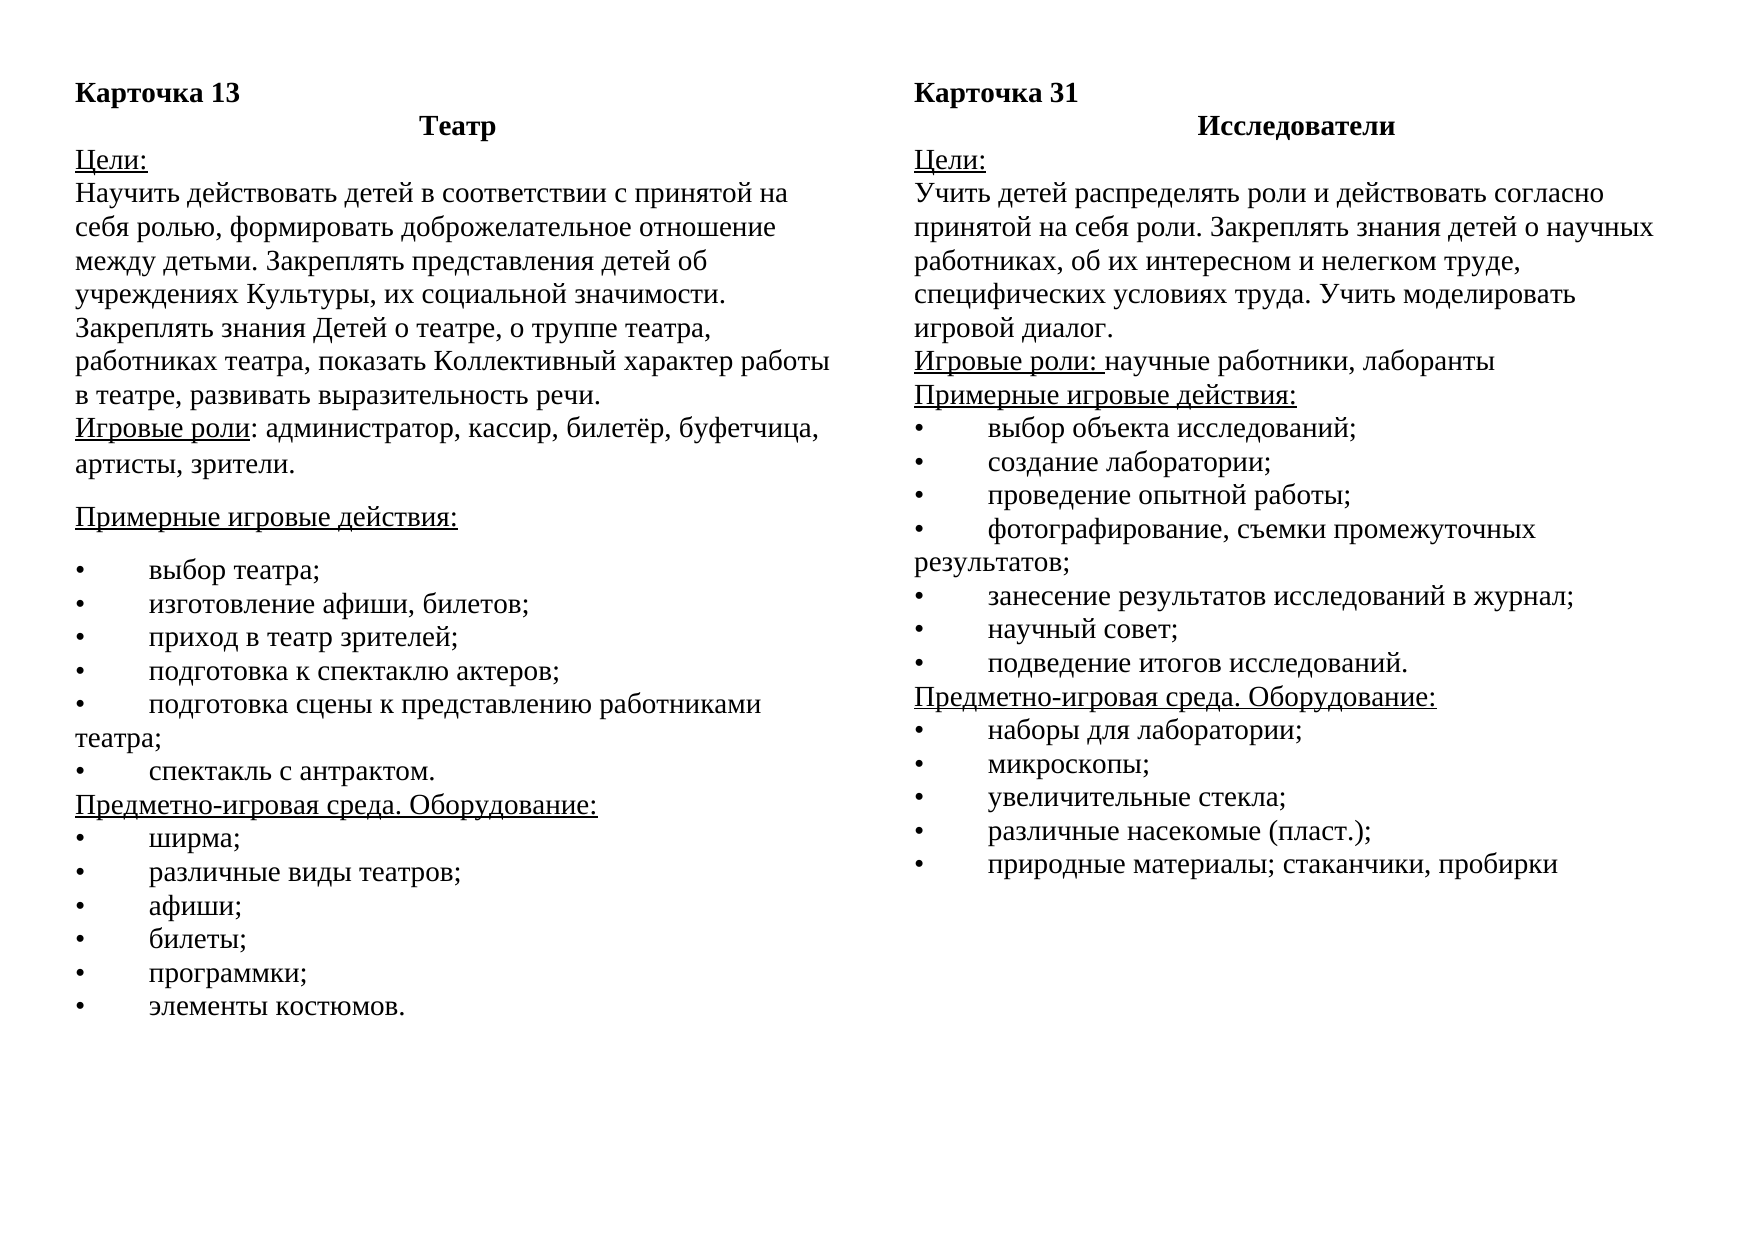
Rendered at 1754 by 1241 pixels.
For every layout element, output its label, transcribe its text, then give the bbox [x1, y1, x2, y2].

text Театр [75, 108, 840, 142]
text • микроскопы; [914, 746, 1679, 779]
text • создание лаборатории; [914, 444, 1679, 477]
text • элементы костюмов. [75, 988, 840, 1022]
text Игровые роли: научные работники, лаборанты [914, 343, 1679, 377]
text • проведение опытной работы; [914, 477, 1679, 511]
text • приход в театр зрителей; [75, 619, 840, 653]
text Предметно-игровая среда. Оборудование: [75, 787, 840, 821]
text • увеличительные стекла; [914, 779, 1679, 813]
text • программки; [75, 955, 840, 988]
text • афиши; [75, 888, 840, 921]
text Примерные игровые действия: [75, 499, 840, 533]
text Примерные игровые действия: [914, 377, 1679, 410]
text • ширма; [75, 821, 840, 854]
text • занесение результатов исследований в журнал; [914, 578, 1679, 612]
text • подготовка к спектаклю актеров; [75, 653, 840, 686]
text Карточка 31 [914, 75, 1679, 108]
text • научный совет; [914, 612, 1679, 645]
text Исследователи [914, 108, 1679, 142]
text • подведение итогов исследований. [914, 645, 1679, 679]
text Цели: [914, 142, 1679, 176]
text Научить действовать детей в соответствии с принятой на себя ролью, формировать доброжелательное отношение между детьми. Закреплять представления детей об учреждениях Культуры, их социальной значимости. Закреплять знания Детей о театре, о труппе театра, работниках театра, показать Коллективный характер работы в театре, развивать выразительность речи. [75, 176, 840, 410]
text • фотографирование, съемки промежуточных результатов; [914, 511, 1679, 578]
text • подготовка сцены к представлению работниками театра; [75, 686, 840, 753]
text Предметно-игровая среда. Оборудование: [914, 679, 1679, 712]
text • различные насекомые (пласт.); [914, 813, 1679, 846]
text Учить детей распределять роли и действовать согласно принятой на себя роли. Закреплять знания детей о научных работниках, об их интересном и нелегком труде, специфических условиях труда. Учить моделировать игровой диалог. [914, 176, 1679, 343]
text • природные материалы; стаканчики, пробирки [914, 846, 1679, 880]
text Карточка 13 [75, 75, 840, 108]
text • различные виды театров; [75, 854, 840, 888]
text Игровые роли: администратор, кассир, билетёр, буфетчица, артисты, зрители. [75, 410, 840, 480]
text • билеты; [75, 921, 840, 955]
text • спектакль с антрактом. [75, 753, 840, 787]
text • наборы для лаборатории; [914, 712, 1679, 746]
text • выбор театра; [75, 552, 840, 586]
text Цели: [75, 142, 840, 176]
text • изготовление афиши, билетов; [75, 586, 840, 619]
text • выбор объекта исследований; [914, 410, 1679, 444]
